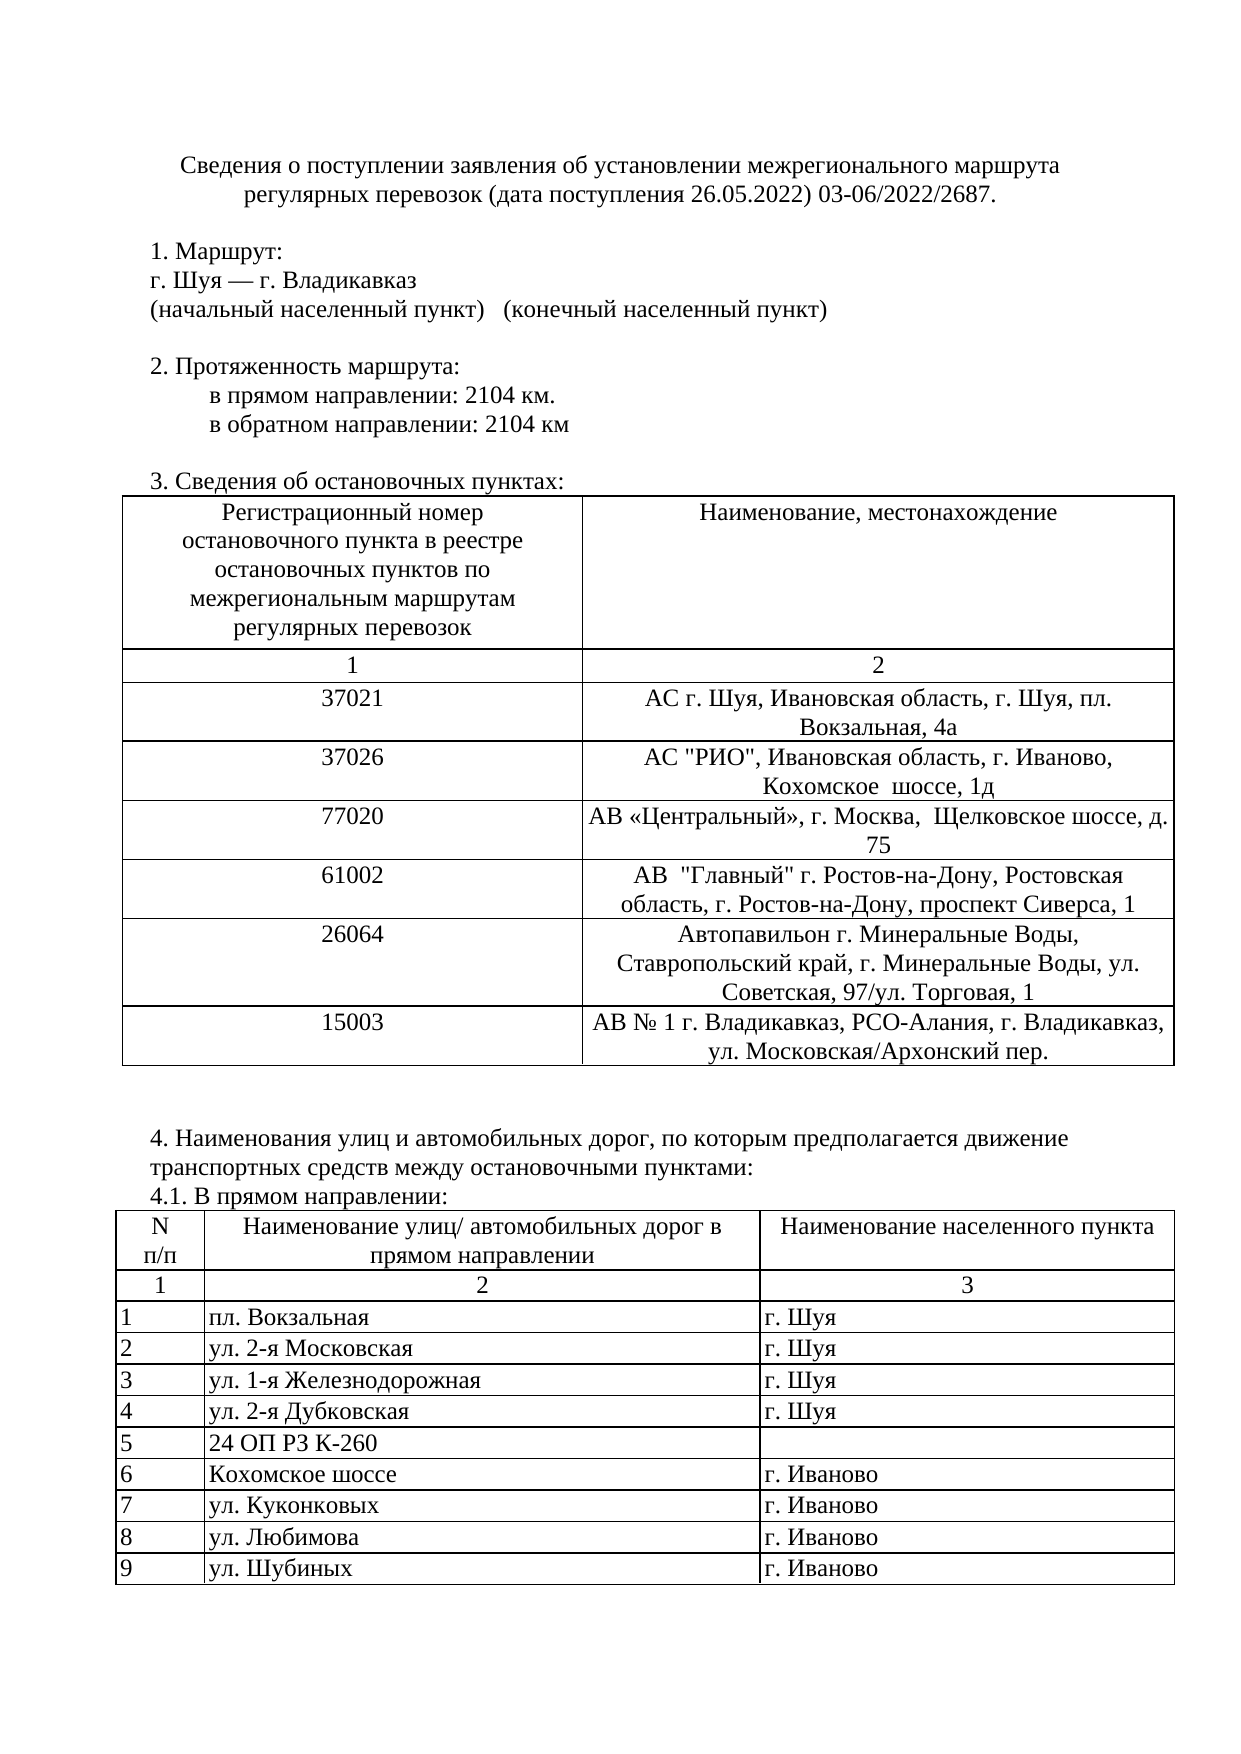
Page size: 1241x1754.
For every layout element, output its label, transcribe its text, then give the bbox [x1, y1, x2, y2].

table_cell г. Шуя [761, 1365, 1174, 1395]
table_cell 5 [117, 1428, 204, 1458]
table_cell 8 [117, 1522, 204, 1552]
table_cell 7 [117, 1491, 204, 1521]
table_cell 1 [117, 1271, 204, 1300]
table_cell Кохомское шоссе [205, 1459, 759, 1489]
table_cell ул. Любимова [205, 1522, 759, 1552]
table_header N п/п [117, 1211, 204, 1269]
text в обратном направлении: 2104 км [150, 409, 1090, 437]
table_cell 1 [117, 1302, 204, 1332]
table_cell пл. Вокзальная [205, 1302, 759, 1332]
text (начальный населенный пункт) (конечный населенный пункт) [150, 294, 1090, 322]
table_cell АС г. Шуя, Ивановская область, г. Шуя, пл. Вокзальная, 4а [583, 683, 1173, 740]
text 3. Сведения об остановочных пунктах: [150, 466, 1090, 495]
table_cell 77020 [123, 801, 582, 858]
table_cell 37026 [123, 742, 582, 799]
table_cell АВ № 1 г. Владикавказ, РСО-Алания, г. Владикавказ, ул. Московская/Архонский пер. [583, 1007, 1173, 1064]
table_cell АВ "Главный" г. Ростов-на-Дону, Ростовская область, г. Ростов-на-Дону, проспект Сиверса, 1 [583, 860, 1173, 918]
table_cell 61002 [123, 860, 582, 918]
table_header Наименование улиц/ автомобильных дорог в прямом направлении [205, 1211, 759, 1269]
table_cell 26064 [123, 919, 582, 1005]
table_cell г. Шуя [761, 1333, 1174, 1363]
table_cell г. Иваново [761, 1554, 1174, 1583]
text 4.1. В прямом направлении: [150, 1181, 1090, 1210]
table_cell 4 [117, 1396, 204, 1426]
table_cell 24 ОП РЗ К-260 [205, 1428, 759, 1458]
table_cell Автопавильон г. Минеральные Воды, Ставропольский край, г. Минеральные Воды, ул. Советская, 97/ул. Торговая, 1 [583, 919, 1173, 1005]
table_cell г. Шуя [761, 1396, 1174, 1426]
table_cell АС "РИО", Ивановская область, г. Иваново, Кохомское шоссе, 1д [583, 742, 1173, 799]
table_cell 37021 [123, 683, 582, 740]
table_cell [761, 1428, 1174, 1458]
table_cell 15003 [123, 1007, 582, 1064]
table_cell ул. 2-я Дубковская [205, 1396, 759, 1426]
table_cell 3 [761, 1271, 1174, 1300]
table_header Наименование, местонахождение [583, 497, 1173, 648]
table_cell ул. Шубиных [205, 1554, 759, 1583]
table_cell АВ «Центральный», г. Москва, Щелковское шоссе, д. 75 [583, 801, 1173, 858]
table_cell г. Иваново [761, 1522, 1174, 1552]
table_cell ул. Куконковых [205, 1491, 759, 1521]
text 2. Протяженность маршрута: [150, 351, 1090, 380]
table_header Регистрационный номер остановочного пункта в реестре остановочных пунктов по межрегиональным маршрутам регулярных перевозок [123, 497, 582, 648]
table_header Наименование населенного пункта [761, 1211, 1174, 1269]
table_cell 2 [583, 650, 1173, 681]
table_cell г. Шуя [761, 1302, 1174, 1332]
table_cell 9 [117, 1554, 204, 1583]
table_cell 2 [205, 1271, 759, 1300]
table_cell г. Иваново [761, 1459, 1174, 1489]
table_cell 2 [117, 1333, 204, 1363]
table_cell 6 [117, 1459, 204, 1489]
table_cell г. Иваново [761, 1491, 1174, 1521]
table_cell ул. 2-я Московская [205, 1333, 759, 1363]
text 1. Маршрут: [150, 236, 1090, 265]
table_cell 3 [117, 1365, 204, 1395]
text в прямом направлении: 2104 км. [150, 380, 1090, 409]
table_cell 1 [123, 650, 582, 681]
text 4. Наименования улиц и автомобильных дорог, по которым предполагается движение транспортных средств между остановочными пунктами: [150, 1123, 1090, 1181]
text Сведения о поступлении заявления об установлении межрегионального маршрута регулярных перевозок (дата поступления 26.05.2022) 03-06/2022/2687. [150, 150, 1090, 207]
table_cell ул. 1-я Железнодорожная [205, 1365, 759, 1395]
text г. Шуя — г. Владикавказ [150, 265, 1090, 294]
